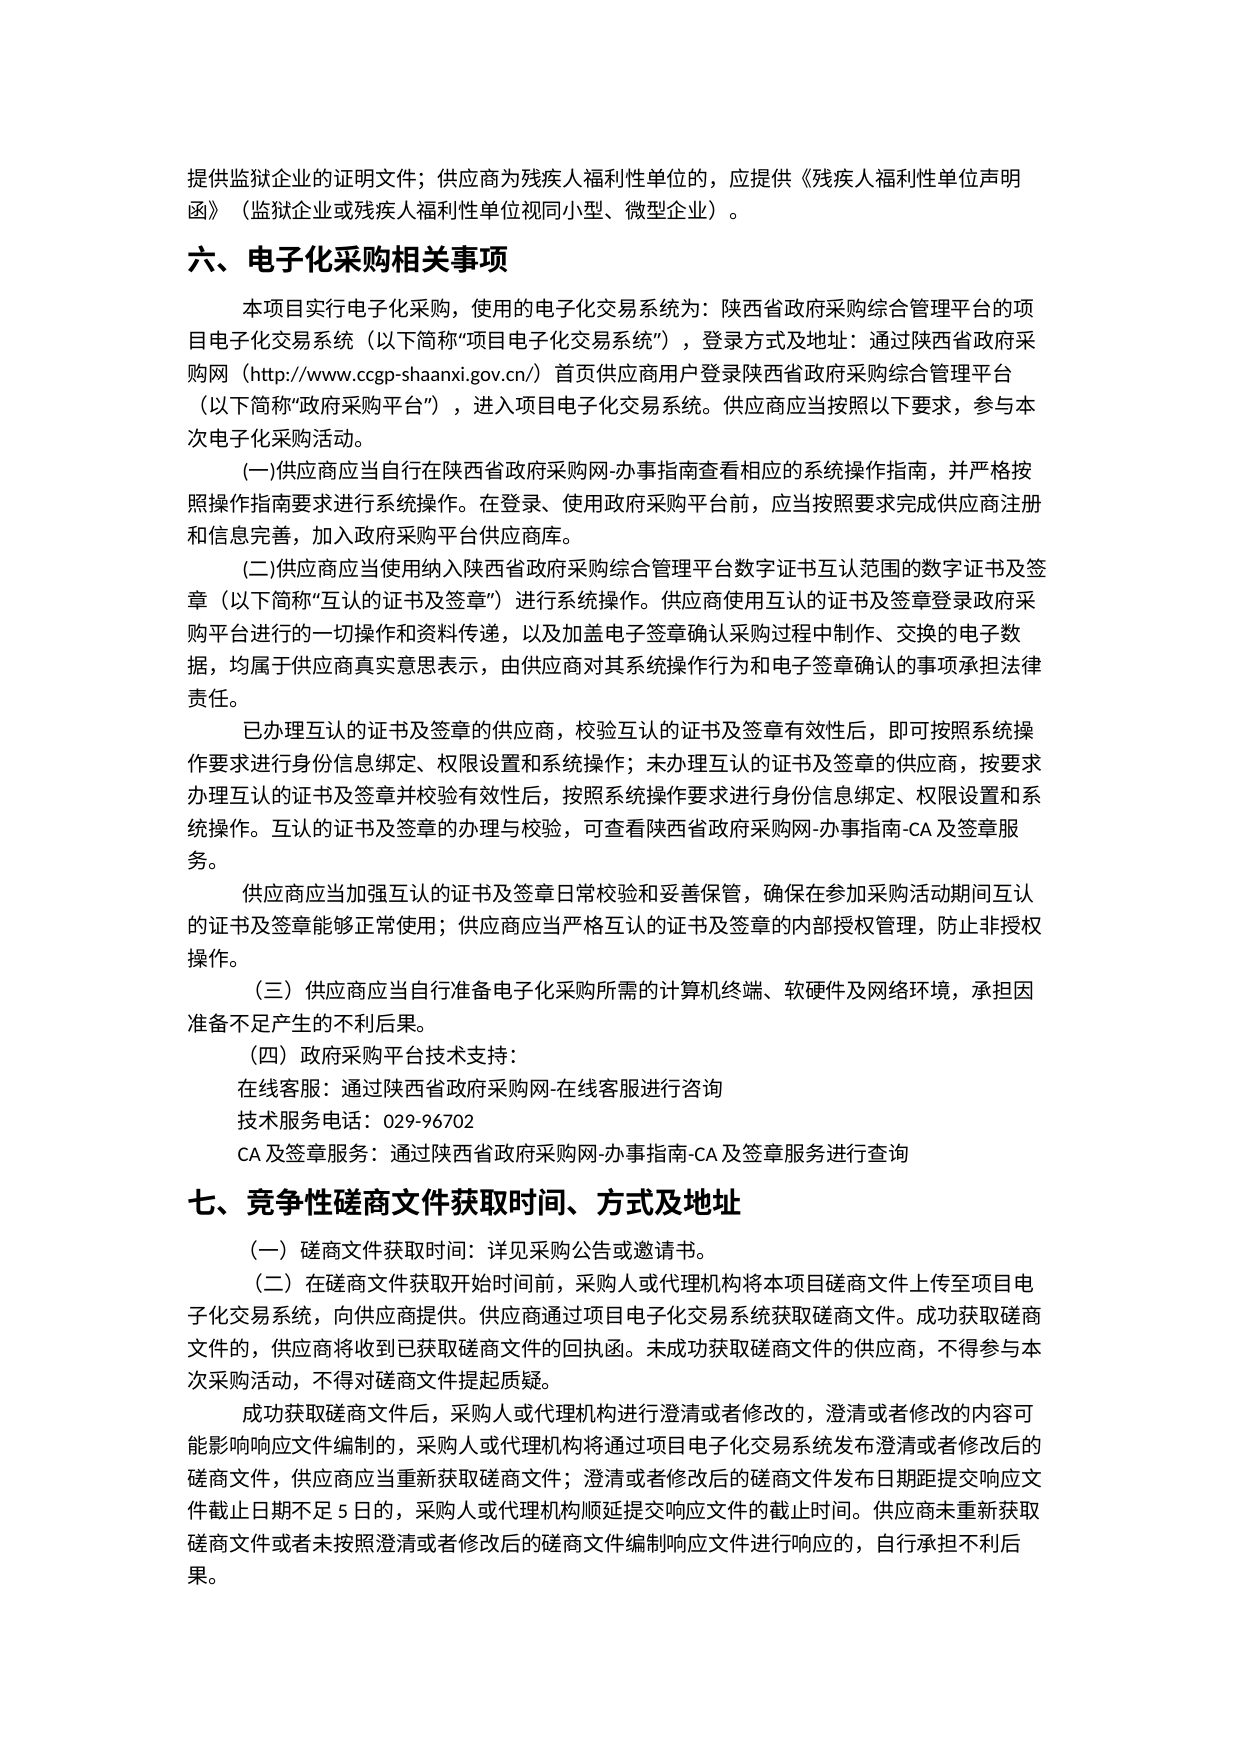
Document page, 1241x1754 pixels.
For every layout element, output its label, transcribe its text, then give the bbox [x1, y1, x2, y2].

text （四）政府采购平台技术支持： [187, 1039, 1053, 1072]
text 在线客服：通过陕西省政府采购网-在线客服进行咨询 [187, 1072, 1053, 1104]
text （三）供应商应当自行准备电子化采购所需的计算机终端、软硬件及网络环境，承担因准备不足产生的不利后果。 [187, 974, 1053, 1039]
text （二）在磋商文件获取开始时间前，采购人或代理机构将本项目磋商文件上传至项目电子化交易系统，向供应商提供。供应商通过项目电子化交易系统获取磋商文件。成功获取磋商文件的，供应商将收到已获取磋商文件的回执函。未成功获取磋商文件的供应商，不得参与本次采购活动，不得对磋商文件提起质疑。 [187, 1267, 1053, 1397]
text （一）磋商文件获取时间：详见采购公告或邀请书。 [187, 1234, 1053, 1267]
text 成功获取磋商文件后，采购人或代理机构进行澄清或者修改的，澄清或者修改的内容可能影响响应文件编制的，采购人或代理机构将通过项目电子化交易系统发布澄清或者修改后的磋商文件，供应商应当重新获取磋商文件；澄清或者修改后的磋商文件发布日期距提交响应文件截止日期不足5日的，采购人或代理机构顺延提交响应文件的截止时间。供应商未重新获取磋商文件或者未按照澄清或者修改后的磋商文件编制响应文件进行响应的，自行承担不利后果。 [187, 1397, 1053, 1592]
text 已办理互认的证书及签章的供应商，校验互认的证书及签章有效性后，即可按照系统操作要求进行身份信息绑定、权限设置和系统操作；未办理互认的证书及签章的供应商，按要求办理互认的证书及签章并校验有效性后，按照系统操作要求进行身份信息绑定、权限设置和系统操作。互认的证书及签章的办理与校验，可查看陕西省政府采购网-办事指南-CA及签章服务。 [187, 714, 1053, 877]
text (二)供应商应当使用纳入陕西省政府采购综合管理平台数字证书互认范围的数字证书及签章（以下简称“互认的证书及签章”）进行系统操作。供应商使用互认的证书及签章登录政府采购平台进行的一切操作和资料传递，以及加盖电子签章确认采购过程中制作、交换的电子数据，均属于供应商真实意思表示，由供应商对其系统操作行为和电子签章确认的事项承担法律责任。 [187, 552, 1053, 714]
text (一)供应商应当自行在陕西省政府采购网-办事指南查看相应的系统操作指南，并严格按照操作指南要求进行系统操作。在登录、使用政府采购平台前，应当按照要求完成供应商注册和信息完善，加入政府采购平台供应商库。 [187, 454, 1053, 552]
text 本项目实行电子化采购，使用的电子化交易系统为：陕西省政府采购综合管理平台的项目电子化交易系统（以下简称“项目电子化交易系统”），登录方式及地址：通过陕西省政府采购网（http://www.ccgp-shaanxi.gov.cn/）首页供应商用户登录陕西省政府采购综合管理平台（以下简称“政府采购平台”），进入项目电子化交易系统。供应商应当按照以下要求，参与本次电子化采购活动。 [187, 292, 1053, 454]
text CA及签章服务：通过陕西省政府采购网-办事指南-CA及签章服务进行查询 [187, 1137, 1053, 1169]
text 供应商应当加强互认的证书及签章日常校验和妥善保管，确保在参加采购活动期间互认的证书及签章能够正常使用；供应商应当严格互认的证书及签章的内部授权管理，防止非授权操作。 [187, 877, 1053, 974]
text 技术服务电话：029-96702 [187, 1104, 1053, 1137]
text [187, 162, 1053, 227]
text 七、竞争性磋商文件获取时间、方式及地址 [187, 1169, 1053, 1234]
text 六、电子化采购相关事项 [187, 227, 1053, 292]
